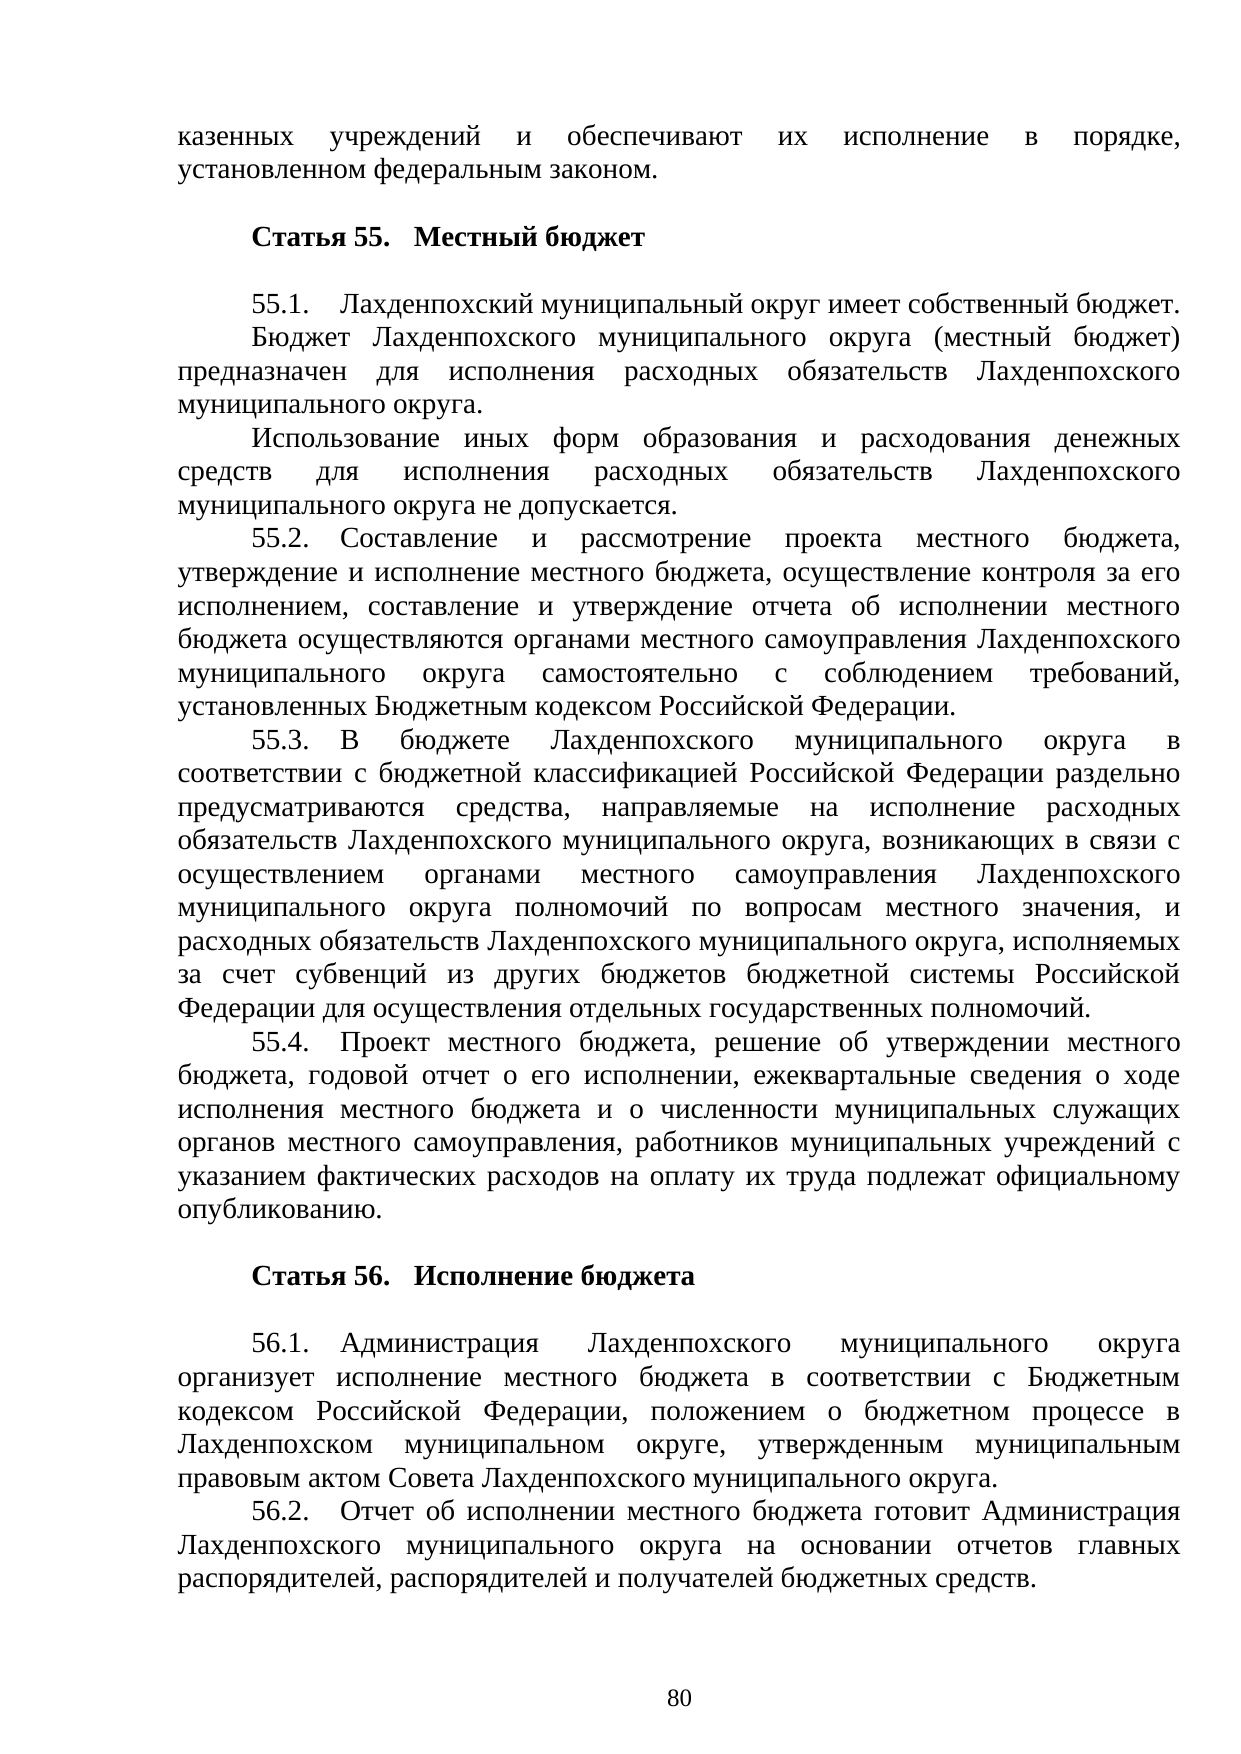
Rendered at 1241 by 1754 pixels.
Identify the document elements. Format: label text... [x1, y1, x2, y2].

list Администрация Лахденпохского муниципального округа организует исполнение местного бюджета в соответствии с Бюджетным кодексом Российской Федерации, положением о бюджетном процессе в Лахденпохском муниципальном округе, утвержденным муниципальным правовым актом Совета Лахденпохского муниципального округа. [177, 1326, 1181, 1493]
list Составление и рассмотрение проекта местного бюджета, утверждение и исполнение местного бюджета, осуществление контроля за его исполнением, составление и утверждение отчета об исполнении местного бюджета осуществляются органами местного самоуправления Лахденпохского муниципального округа самостоятельно с соблюдением требований, установленных Бюджетным кодексом Российской Федерации. [177, 521, 1181, 722]
list Местный бюджет [177, 219, 1181, 252]
list Лахденпохский муниципальный округ имеет собственный бюджет. [177, 286, 1181, 319]
list Использование иных форм образования и расходования денежных средств для исполнения расходных обязательств Лахденпохского муниципального округа не допускается. [177, 420, 1181, 521]
list Проект местного бюджета, решение об утверждении местного бюджета, годовой отчет о его исполнении, ежеквартальные сведения о ходе исполнения местного бюджета и о численности муниципальных служащих органов местного самоуправления, работников муниципальных учреждений с указанием фактических расходов на оплату их труда подлежат официальному опубликованию. [177, 1024, 1181, 1225]
list Бюджет Лахденпохского муниципального округа (местный бюджет) предназначен для исполнения расходных обязательств Лахденпохского муниципального округа. [177, 319, 1181, 420]
list В бюджете Лахденпохского муниципального округа в соответствии с бюджетной классификацией Российской Федерации раздельно предусматриваются средства, направляемые на исполнение расходных обязательств Лахденпохского муниципального округа, возникающих в связи с осуществлением органами местного самоуправления Лахденпохского муниципального округа полномочий по вопросам местного значения, и расходных обязательств Лахденпохского муниципального округа, исполняемых за счет субвенций из других бюджетов бюджетной системы Российской Федерации для осуществления отдельных государственных полномочий. [177, 722, 1181, 1024]
list Отчет об исполнении местного бюджета готовит Администрация Лахденпохского муниципального округа на основании отчетов главных распорядителей, распорядителей и получателей бюджетных средств. [177, 1493, 1181, 1594]
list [177, 118, 1181, 185]
list Исполнение бюджета [177, 1258, 1181, 1292]
